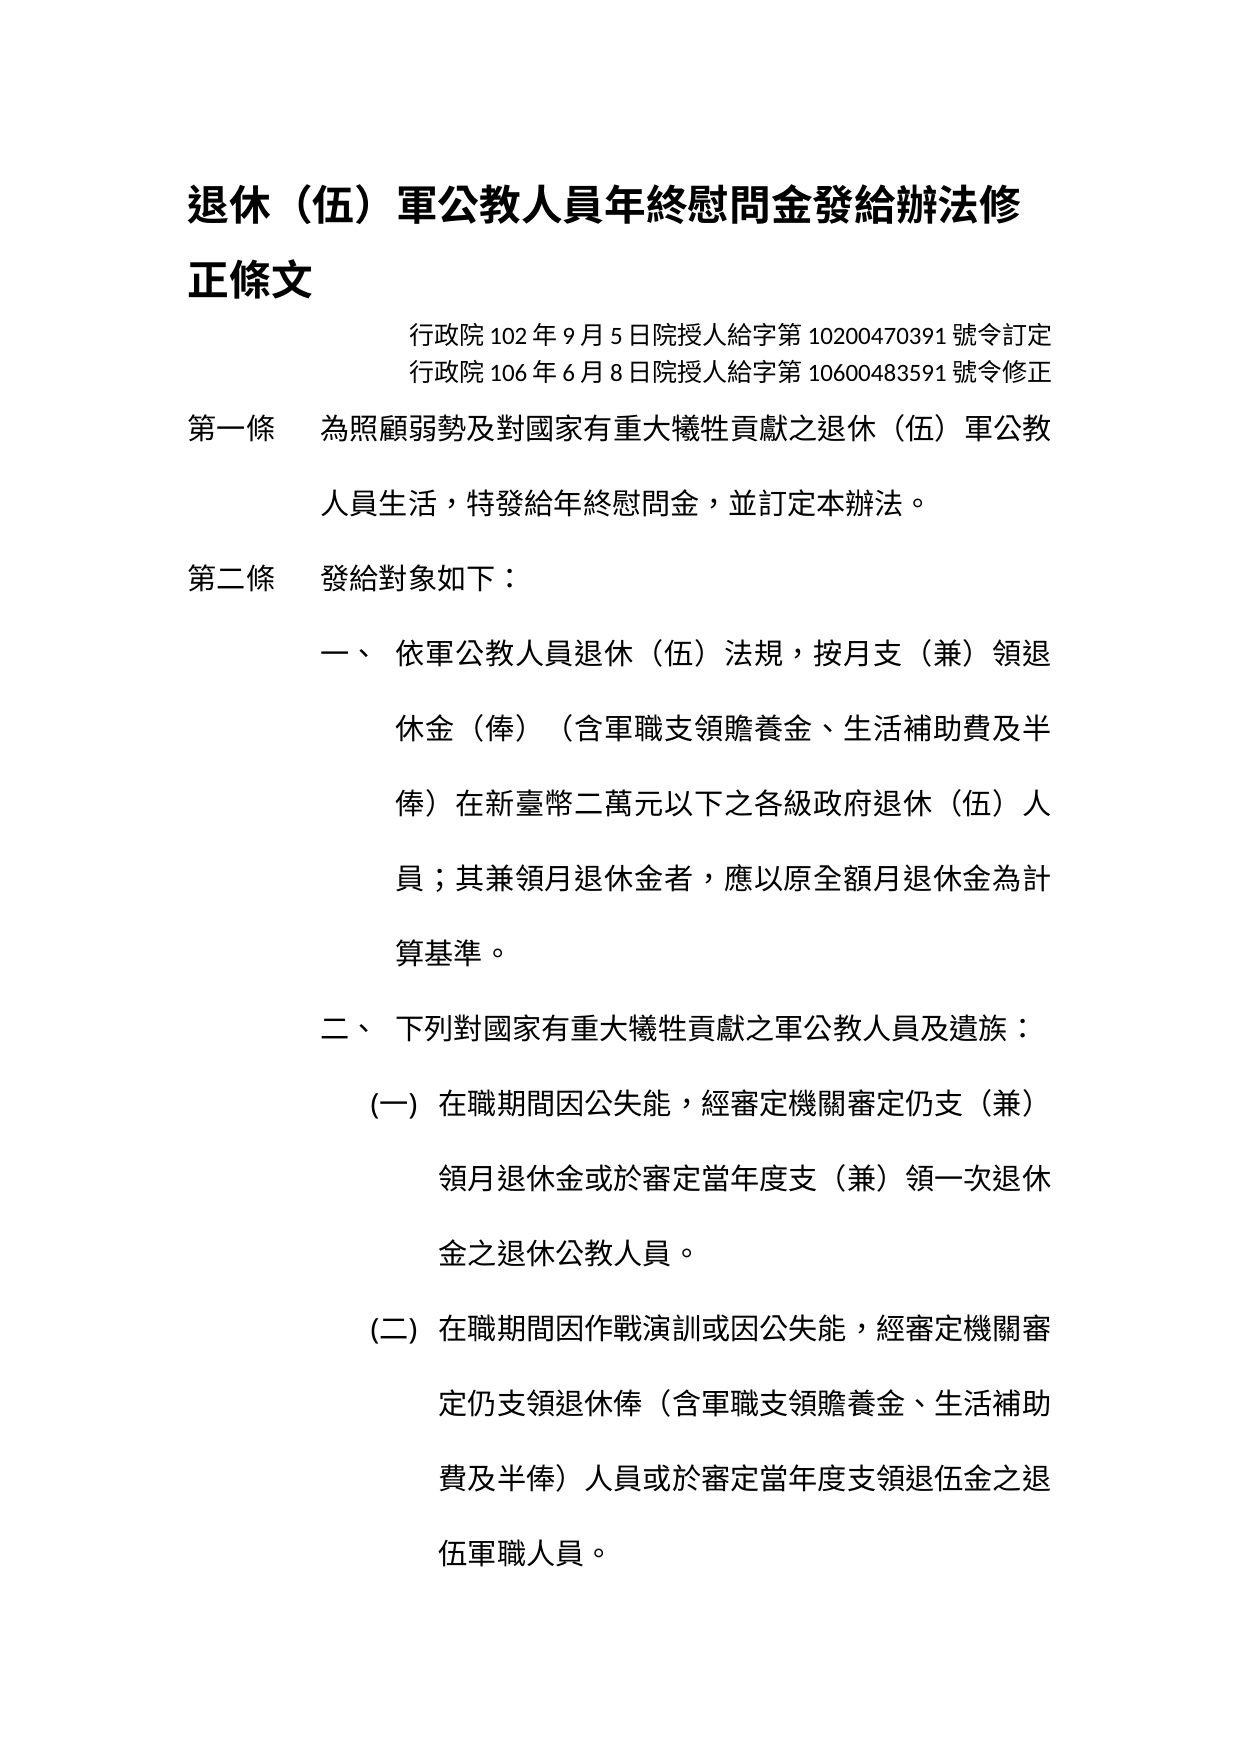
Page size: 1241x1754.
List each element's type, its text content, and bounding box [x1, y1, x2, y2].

list 發給對象如下： [187, 539, 1053, 614]
list 在職期間因作戰演訓或因公失能，經審定機關審定仍支領退休俸（含軍職支領贍養金、生活補助費及半俸）人員或於審定當年度支領退伍金之退伍軍職人員。 [370, 1289, 1053, 1589]
text 行政院102年9月5日院授人給字第10200470391號令訂定 [187, 314, 1053, 352]
list 為照顧弱勢及對國家有重大犧牲貢獻之退休（伍）軍公教人員生活，特發給年終慰問金，並訂定本辦法。 [187, 389, 1053, 539]
text 退休（伍）軍公教人員年終慰問金發給辦法修正條文 [187, 164, 1053, 314]
list 依軍公教人員退休（伍）法規，按月支（兼）領退休金（俸）（含軍職支領贍養金、生活補助費及半俸）在新臺幣二萬元以下之各級政府退休（伍）人員；其兼領月退休金者，應以原全額月退休金為計算基準。 [320, 614, 1053, 989]
list 下列對國家有重大犧牲貢獻之軍公教人員及遺族： [320, 989, 1053, 1064]
text 行政院106年6月8日院授人給字第10600483591號令修正 [187, 352, 1053, 389]
list 在職期間因公失能，經審定機關審定仍支（兼）領月退休金或於審定當年度支（兼）領一次退休金之退休公教人員。 [370, 1064, 1053, 1289]
